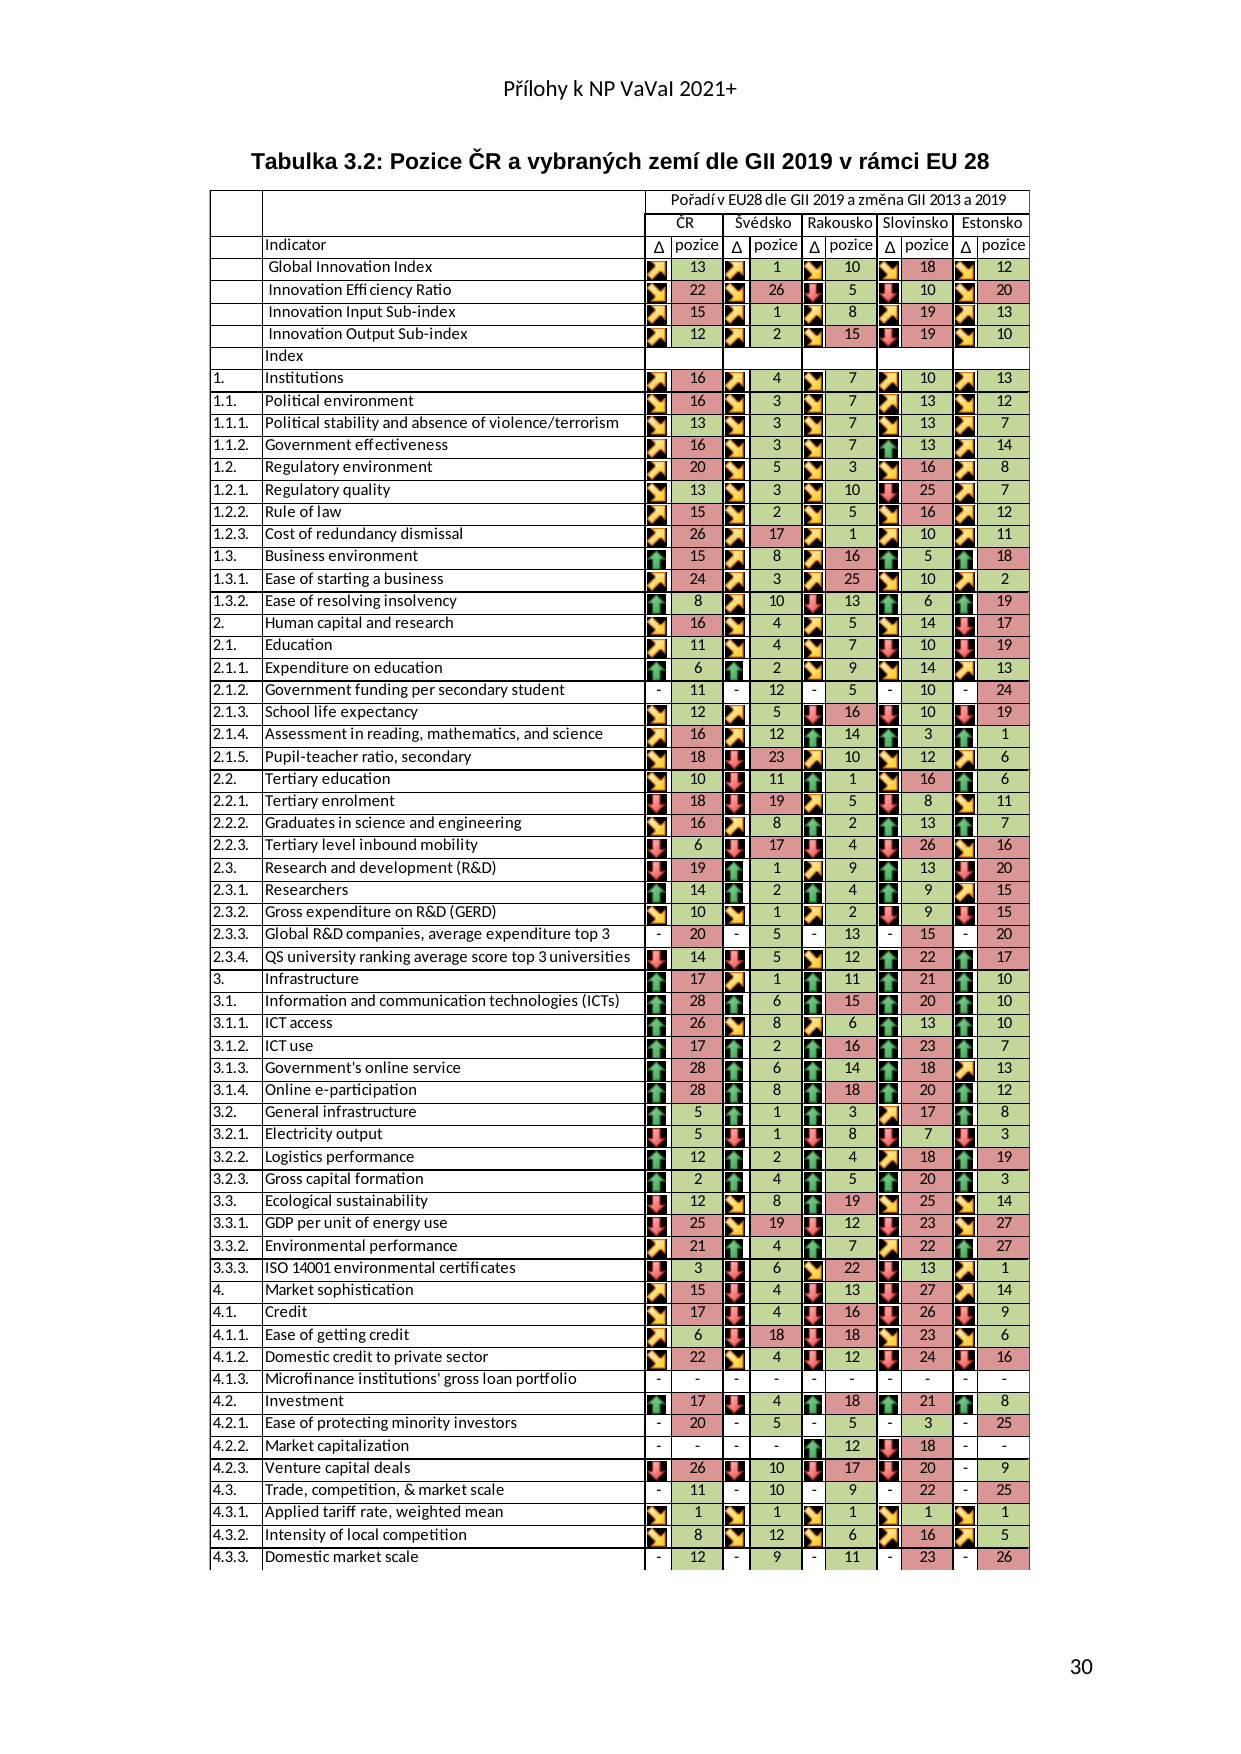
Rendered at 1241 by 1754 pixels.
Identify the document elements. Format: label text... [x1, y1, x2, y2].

text Tabulka 3.2: Pozice ČR a vybraných zemí dle GII 2019 v rámci EU 28 [148, 148, 1093, 174]
